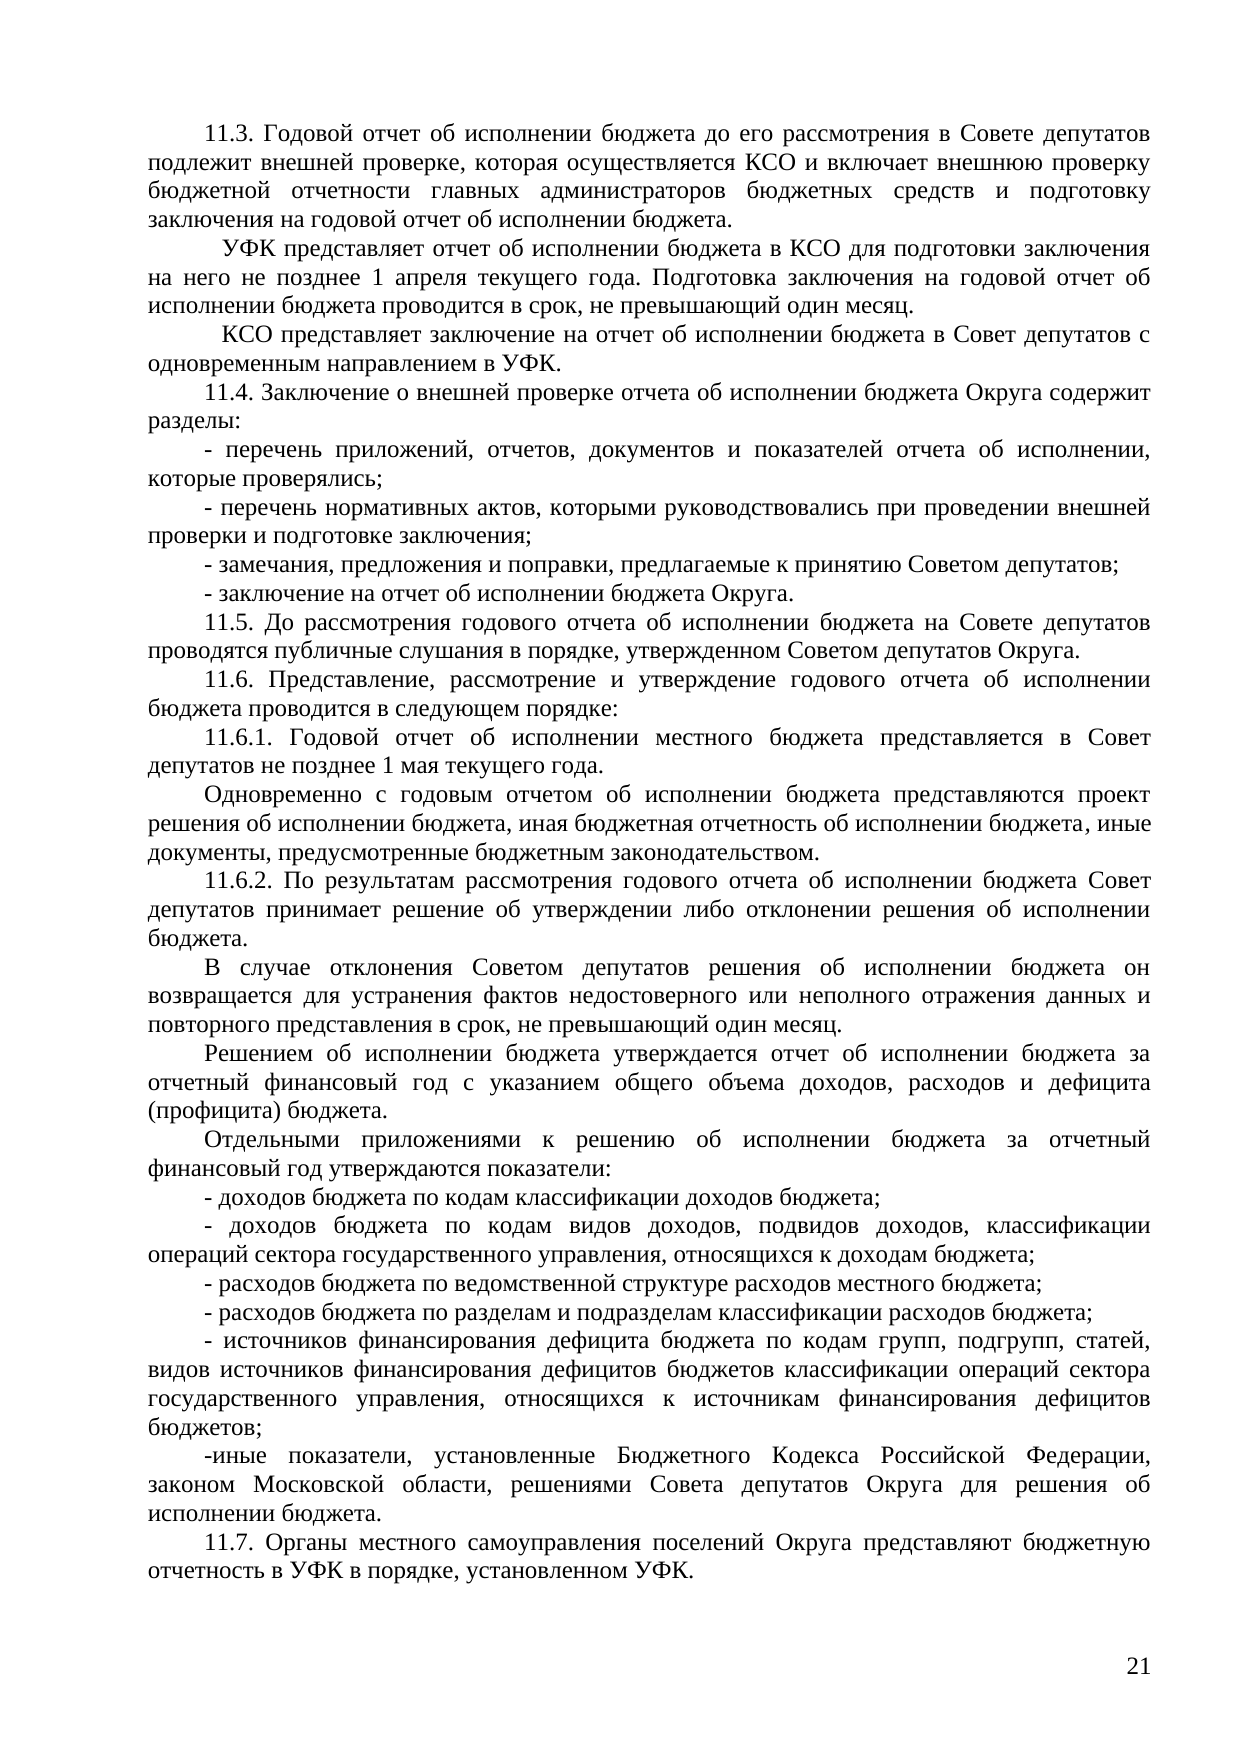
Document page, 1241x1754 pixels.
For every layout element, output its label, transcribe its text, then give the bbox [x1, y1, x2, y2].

text - доходов бюджета по кодам классификации доходов бюджета; [148, 1182, 1152, 1211]
text - замечания, предложения и поправки, предлагаемые к принятию Советом депутатов; [148, 549, 1152, 578]
text Одновременно с годовым отчетом об исполнении бюджета представляются проект решения об исполнении бюджета, иная бюджетная отчетность об исполнении бюджета, иные документы, предусмотренные бюджетным законодательством. [148, 779, 1152, 866]
text Решением об исполнении бюджета утверждается отчет об исполнении бюджета за отчетный финансовый год с указанием общего объема доходов, расходов и дефицита (профицита) бюджета. [148, 1038, 1152, 1124]
text - расходов бюджета по ведомственной структуре расходов местного бюджета; [148, 1268, 1152, 1297]
text - перечень нормативных актов, которыми руководствовались при проведении внешней проверки и подготовке заключения; [148, 492, 1152, 549]
text - источников финансирования дефицита бюджета по кодам групп, подгрупп, статей, видов источников финансирования дефицитов бюджетов классификации операций сектора государственного управления, относящихся к источникам финансирования дефицитов бюджетов; [148, 1326, 1152, 1441]
text 11.7. Органы местного самоуправления поселений Округа представляют бюджетную отчетность в УФК в порядке, установленном УФК. [148, 1527, 1152, 1584]
text 11.3. Годовой отчет об исполнении бюджета до его рассмотрения в Совете депутатов подлежит внешней проверке, которая осуществляется КСО и включает внешнюю проверку бюджетной отчетности главных администраторов бюджетных средств и подготовку заключения на годовой отчет об исполнении бюджета. [148, 118, 1152, 233]
text Отдельными приложениями к решению об исполнении бюджета за отчетный финансовый год утверждаются показатели: [148, 1124, 1152, 1182]
text -иные показатели, установленные Бюджетного Кодекса Российской Федерации, законом Московской области, решениями Совета депутатов Округа для решения об исполнении бюджета. [148, 1441, 1152, 1527]
text УФК представляет отчет об исполнении бюджета в КСО для подготовки заключения на него не позднее 1 апреля текущего года. Подготовка заключения на годовой отчет об исполнении бюджета проводится в срок, не превышающий один месяц. [148, 233, 1152, 319]
text - перечень приложений, отчетов, документов и показателей отчета об исполнении, которые проверялись; [148, 434, 1152, 492]
text - доходов бюджета по кодам видов доходов, подвидов доходов, классификации операций сектора государственного управления, относящихся к доходам бюджета; [148, 1211, 1152, 1268]
text КСО представляет заключение на отчет об исполнении бюджета в Совет депутатов с одновременным направлением в УФК. [148, 319, 1152, 377]
text 11.6.2. По результатам рассмотрения годового отчета об исполнении бюджета Совет депутатов принимает решение об утверждении либо отклонении решения об исполнении бюджета. [148, 866, 1152, 952]
text - заключение на отчет об исполнении бюджета Округа. [148, 578, 1152, 607]
text 11.6. Представление, рассмотрение и утверждение годового отчета об исполнении бюджета проводится в следующем порядке: [148, 664, 1152, 722]
text 11.4. Заключение о внешней проверке отчета об исполнении бюджета Округа содержит разделы: [148, 377, 1152, 434]
text 11.5. До рассмотрения годового отчета об исполнении бюджета на Совете депутатов проводятся публичные слушания в порядке, утвержденном Советом депутатов Округа. [148, 607, 1152, 664]
text 11.6.1. Годовой отчет об исполнении местного бюджета представляется в Совет депутатов не позднее 1 мая текущего года. [148, 722, 1152, 779]
text - расходов бюджета по разделам и подразделам классификации расходов бюджета; [148, 1297, 1152, 1326]
text В случае отклонения Советом депутатов решения об исполнении бюджета он возвращается для устранения фактов недостоверного или неполного отражения данных и повторного представления в срок, не превышающий один месяц. [148, 952, 1152, 1038]
